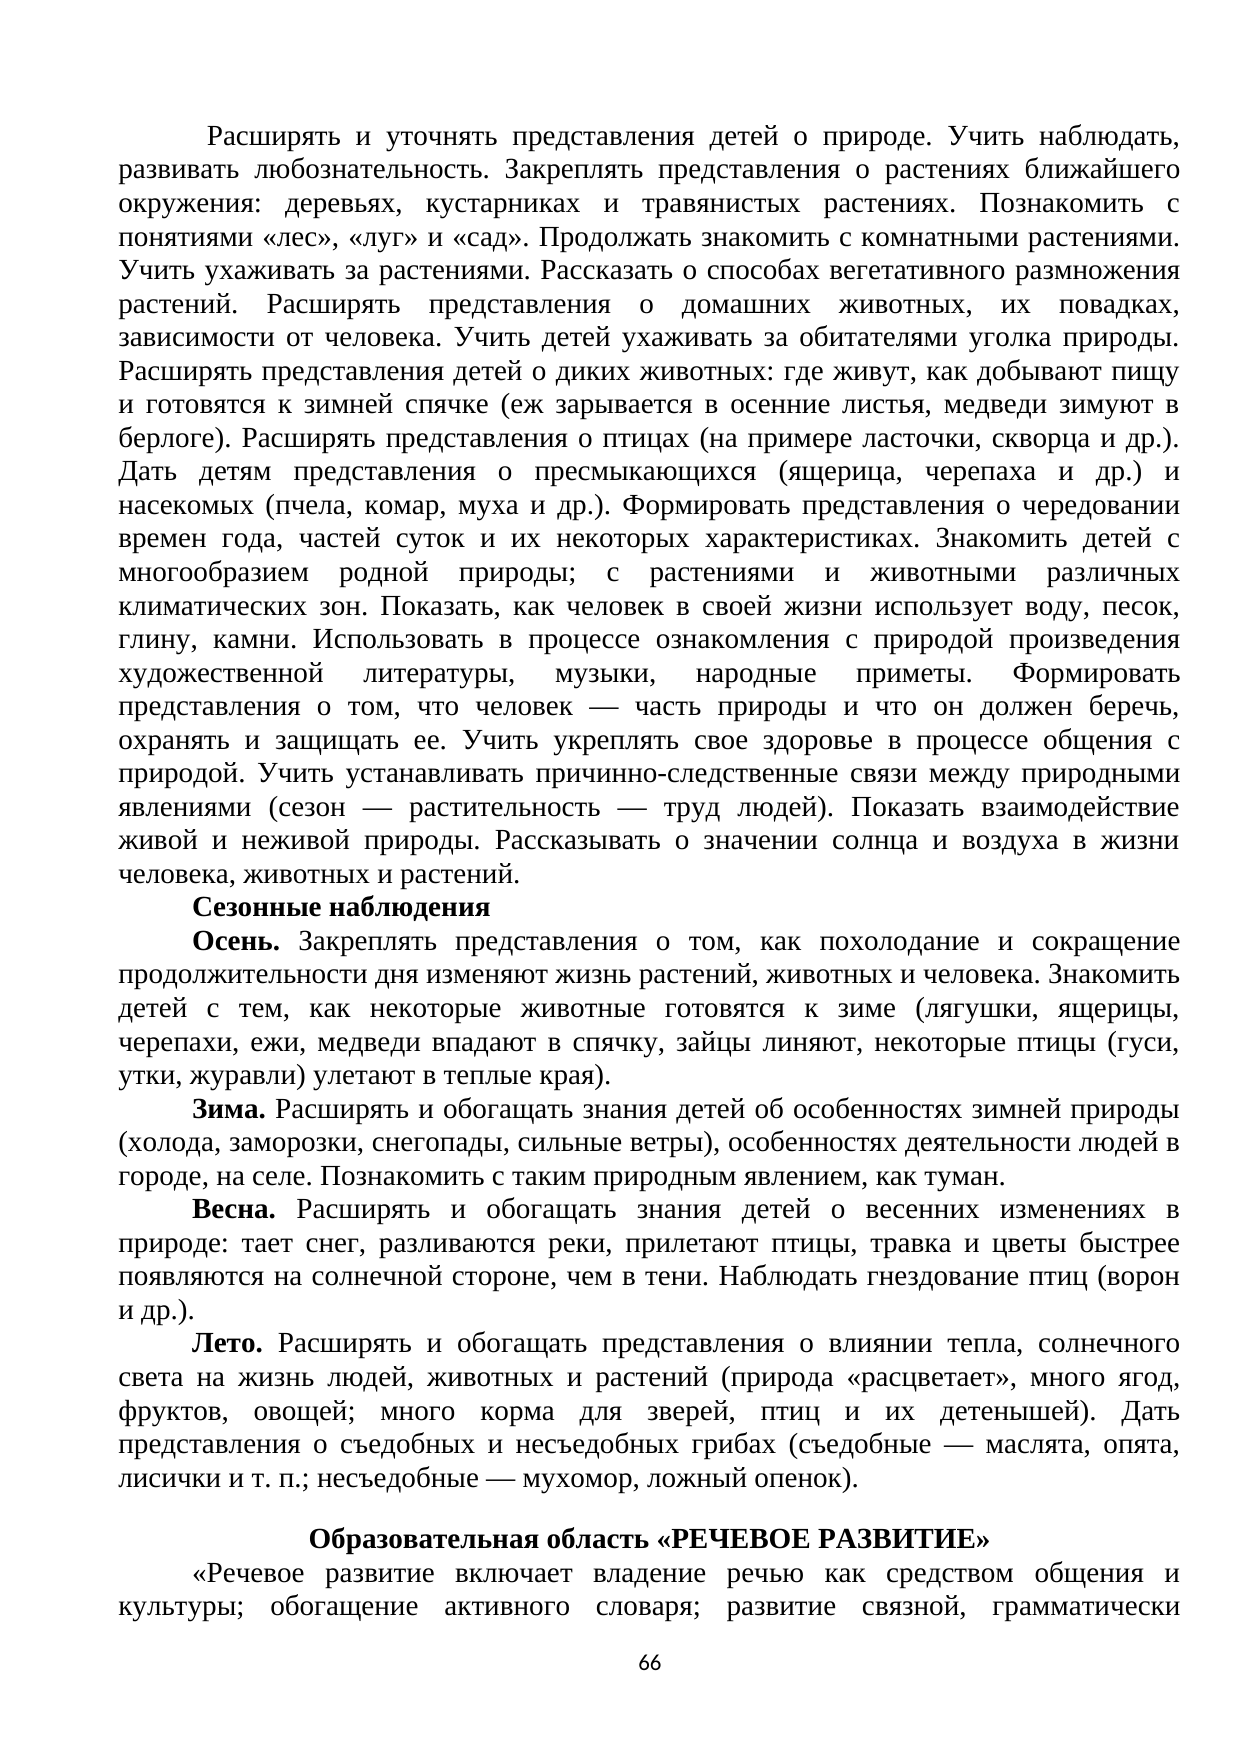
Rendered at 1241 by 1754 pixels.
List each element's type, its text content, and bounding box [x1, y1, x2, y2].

text Сезонные наблюдения [118, 889, 1181, 923]
text Осень. Закреплять представления о том, как похолодание и сокращение продолжительности дня изменяют жизнь растений, животных и человека. Знакомить детей с тем, как некоторые животные готовятся к зиме (лягушки, ящерицы, черепахи, ежи, медведи впадают в спячку, зайцы линяют, некоторые птицы (гуси, утки, журавли) улетают в теплые края). [118, 923, 1181, 1091]
text Расширять и уточнять представления детей о природе. Учить наблюдать, развивать любознательность. Закреплять представления о растениях ближайшего окружения: деревьях, кустарниках и травянистых растениях. Познакомить с понятиями «лес», «луг» и «сад». Продолжать знакомить с комнатными растениями. Учить ухаживать за растениями. Рассказать о способах вегетативного размножения растений. Расширять представления о домашних животных, их повадках, зависимости от человека. Учить детей ухаживать за обитателями уголка природы. Расширять представления детей о диких животных: где живут, как добывают пищу и готовятся к зимней спячке (еж зарывается в осенние листья, медведи зимуют в берлоге). Расширять представления о птицах (на примере ласточки, скворца и др.). Дать детям представления о пресмыкающихся (ящерица, черепаха и др.) и насекомых (пчела, комар, муха и др.). Формировать представления о чередовании времен года, частей суток и их некоторых характеристиках. Знакомить детей с многообразием родной природы; с растениями и животными различных климатических зон. Показать, как человек в своей жизни использует воду, песок, глину, камни. Использовать в процессе ознакомления с природой произведения художественной литературы, музыки, народные приметы. Формировать представления о том, что человек — часть природы и что он должен беречь, охранять и защищать ее. Учить укреплять свое здоровье в процессе общения с природой. Учить устанавливать причинно-следственные связи между природными явлениями (сезон — растительность — труд людей). Показать взаимодействие живой и неживой природы. Рассказывать о значении солнца и воздуха в жизни человека, животных и растений. [118, 118, 1181, 889]
text Весна. Расширять и обогащать знания детей о весенних изменениях в природе: тает снег, разливаются реки, прилетают птицы, травка и цветы быстрее появляются на солнечной стороне, чем в тени. Наблюдать гнездование птиц (ворон и др.). [118, 1191, 1181, 1326]
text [118, 1555, 1181, 1622]
text Лето. Расширять и обогащать представления о влиянии тепла, солнечного света на жизнь людей, животных и растений (природа «расцветает», много ягод, фруктов, овощей; много корма для зверей, птиц и их детенышей). Дать представления о съедобных и несъедобных грибах (съедобные — маслята, опята, лисички и т. п.; несъедобные — мухомор, ложный опенок). [118, 1326, 1181, 1493]
text Зима. Расширять и обогащать знания детей об особенностях зимней природы (холода, заморозки, снегопады, сильные ветры), особенностях деятельности людей в городе, на селе. Познакомить с таким природным явлением, как туман. [118, 1091, 1181, 1191]
text Образовательная область «РЕЧЕВОЕ РАЗВИТИЕ» [118, 1521, 1181, 1555]
